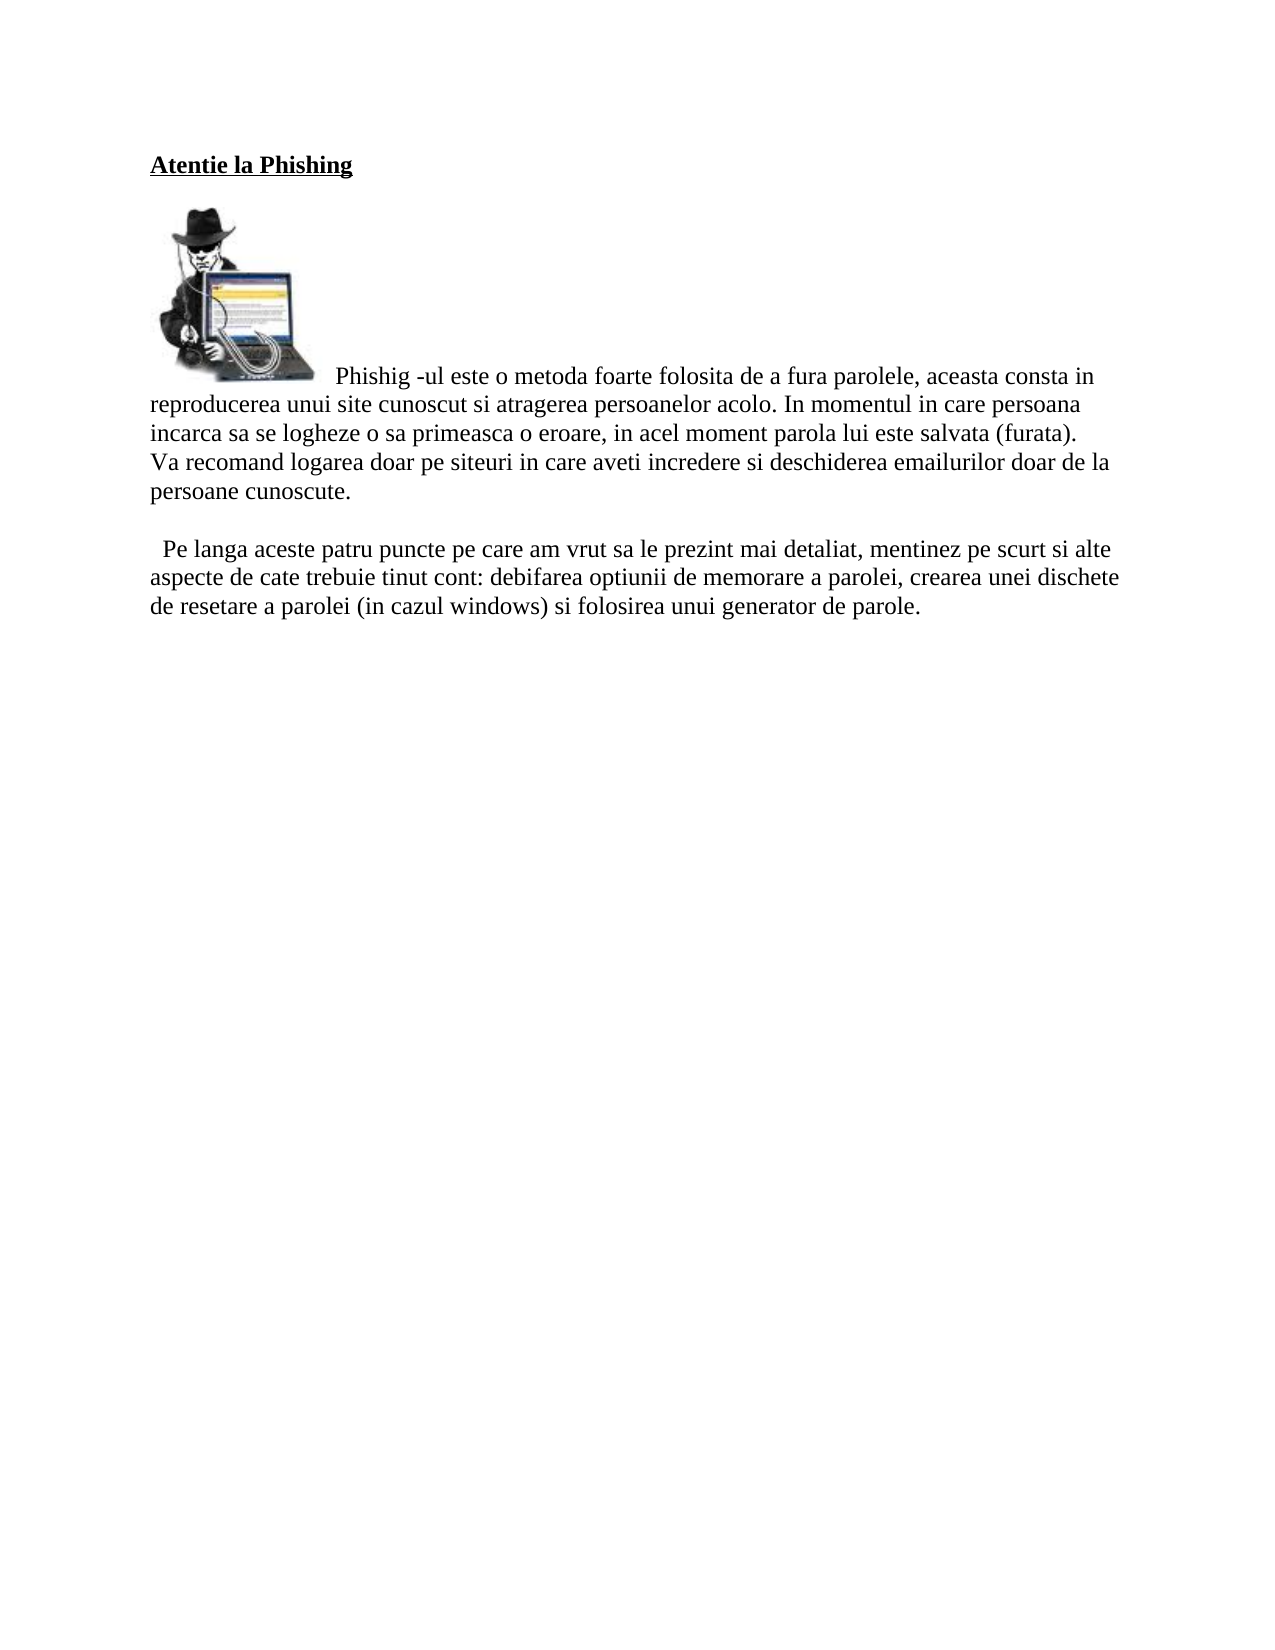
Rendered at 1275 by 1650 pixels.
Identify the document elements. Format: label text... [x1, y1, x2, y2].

text Phishig -ul este o metoda foarte folosita de a fura parolele, aceasta consta in reproducerea unui site cunoscut si atragerea persoanelor acolo. In momentul in care persoana incarca sa se logheze o sa primeasca o eroare, in acel moment parola lui este salvata (furata). Va recomand logarea doar pe siteuri in care aveti incredere si deschiderea emailurilor doar de la persoane cunoscute. [150, 208, 1125, 504]
picture [150, 207, 323, 384]
text Atentie la Phishing [150, 150, 1125, 179]
text Pe langa aceste patru puncte pe care am vrut sa le prezint mai detaliat, mentinez pe scurt si alte aspecte de cate trebuie tinut cont: debifarea optiunii de memorare a parolei, crearea unei dischete de resetare a parolei (in cazul windows) si folosirea unui generator de parole. [150, 534, 1125, 620]
